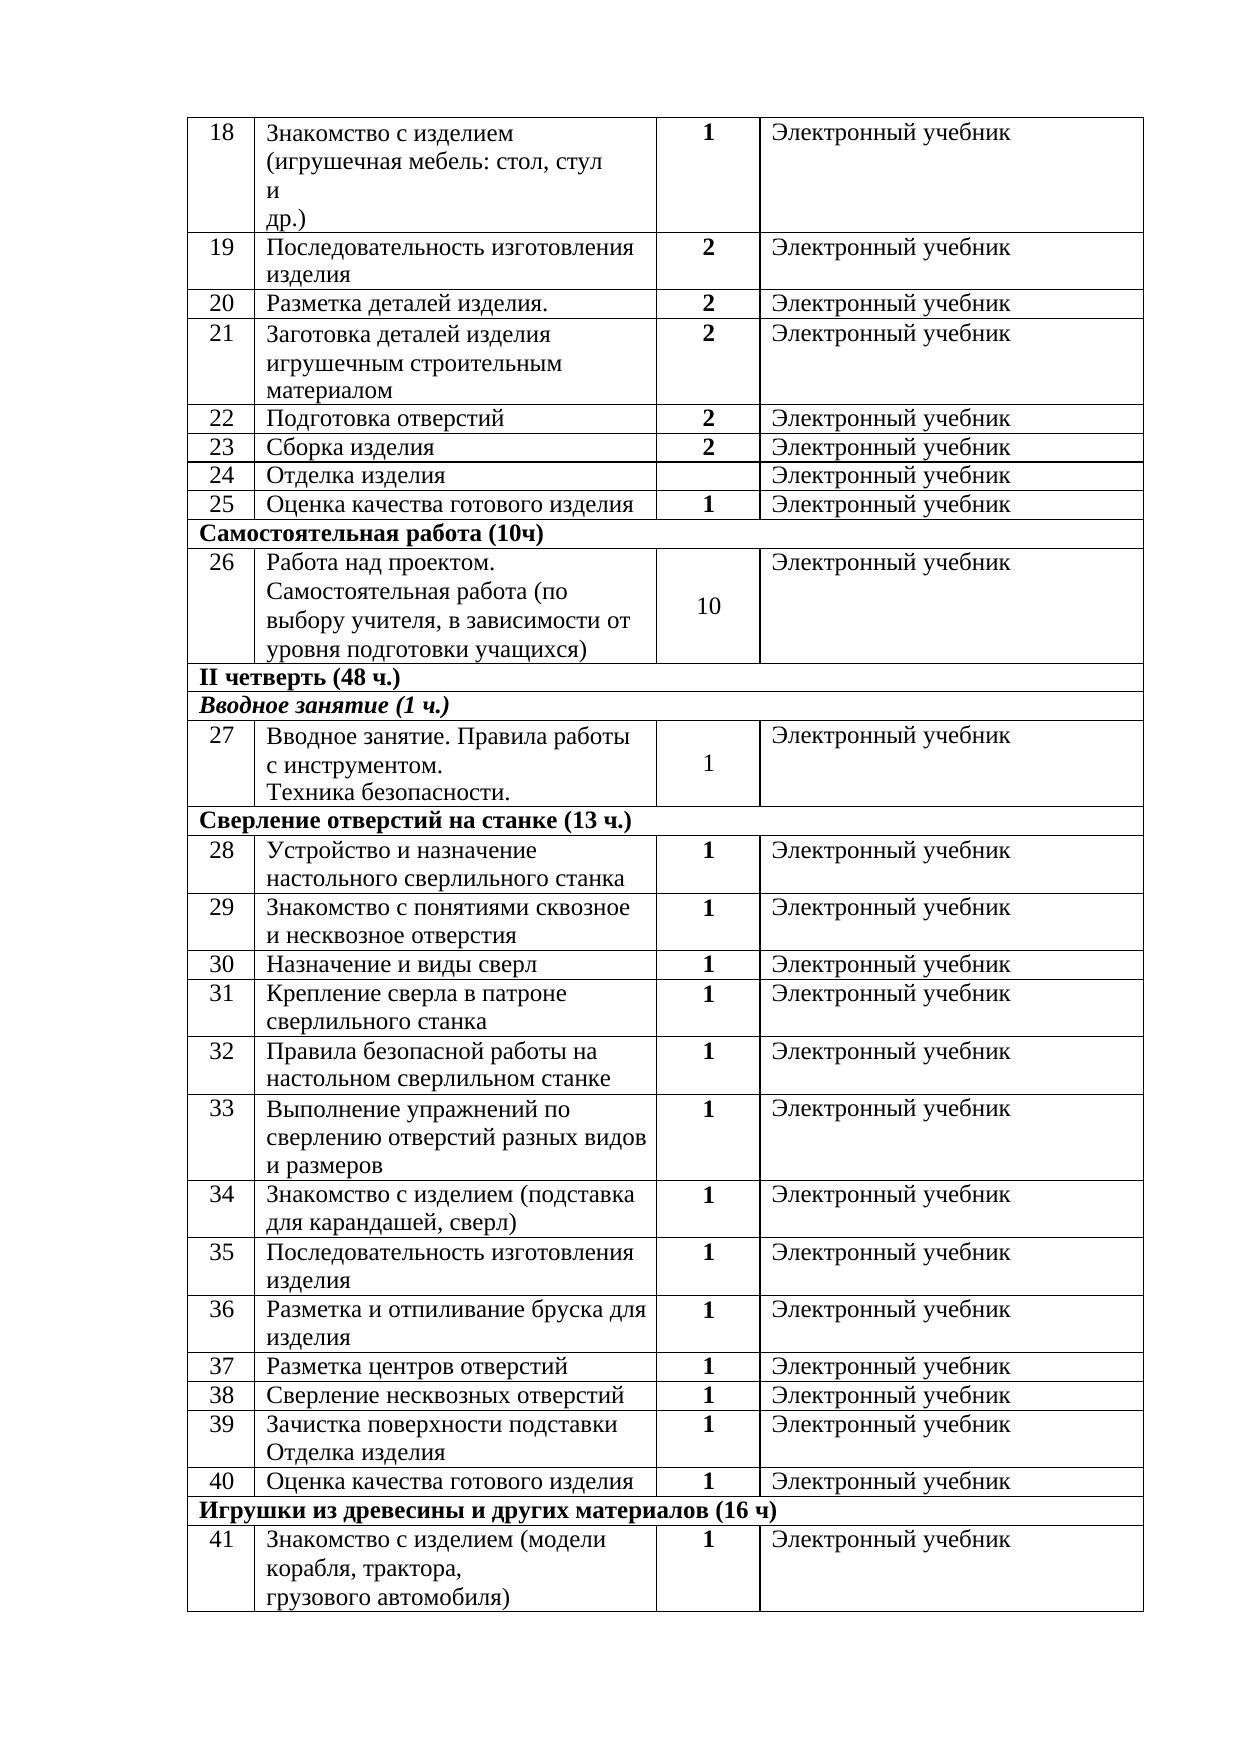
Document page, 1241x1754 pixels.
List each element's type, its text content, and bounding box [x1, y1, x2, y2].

table_cell 1 [657, 721, 759, 806]
table_cell Электронный учебник [761, 405, 1143, 433]
table_cell Электронный учебник [761, 1353, 1143, 1381]
table_cell 1 [657, 1411, 759, 1467]
table_cell 41 [188, 1526, 254, 1611]
table_header 18 [188, 118, 254, 232]
table_cell 39 [188, 1411, 254, 1467]
table_cell 2 [657, 405, 759, 433]
table_cell 31 [188, 980, 254, 1036]
table_cell 2 [657, 434, 759, 461]
table_cell 1 [657, 1095, 759, 1179]
table_cell II четверть (48 ч.) [188, 664, 1143, 691]
table_cell Электронный учебник [761, 434, 1143, 461]
table_cell Назначение и виды сверл [255, 951, 656, 979]
table_cell Электронный учебник [761, 980, 1143, 1036]
table_cell [657, 463, 759, 490]
table_cell Электронный учебник [761, 894, 1143, 950]
table_cell Сборка изделия [255, 434, 656, 461]
table_cell 20 [188, 290, 254, 318]
table_cell Устройство и назначение настольного сверлильного станка [255, 836, 656, 893]
table_cell Электронный учебник [761, 1095, 1143, 1179]
table_cell Последовательность изготовления изделия [255, 1238, 656, 1295]
table_cell 1 [657, 836, 759, 893]
table_cell 1 [657, 1353, 759, 1381]
table_cell 1 [657, 1468, 759, 1496]
table_cell 2 [657, 319, 759, 404]
table_cell 1 [657, 1238, 759, 1295]
table_cell 1 [657, 491, 759, 519]
table_cell 27 [188, 721, 254, 806]
table_cell Работа над проектом. Самостоятельная работа (по выбору учителя, в зависимости от уровня подготовки учащихся) [255, 549, 656, 663]
table_cell Знакомство с изделием (подставка для карандашей, сверл) [255, 1181, 656, 1237]
table_cell 1 [657, 1037, 759, 1093]
table_cell Игрушки из древесины и других материалов (16 ч) [188, 1497, 1143, 1524]
table_cell 1 [657, 1181, 759, 1237]
table_cell 33 [188, 1095, 254, 1179]
table_cell Электронный учебник [761, 1037, 1143, 1093]
table_cell 22 [188, 405, 254, 433]
table_cell Электронный учебник [761, 836, 1143, 893]
table_cell Знакомство с понятиями сквозное и несквозное отверстия [255, 894, 656, 950]
table_cell Электронный учебник [761, 1181, 1143, 1237]
table_cell 40 [188, 1468, 254, 1496]
table_cell 1 [657, 1382, 759, 1409]
table_cell Электронный учебник [761, 1296, 1143, 1352]
table_cell Вводное занятие (1 ч.) [188, 692, 1143, 720]
table_cell 36 [188, 1296, 254, 1352]
table_cell 32 [188, 1037, 254, 1093]
table_cell 19 [188, 233, 254, 289]
table_header Знакомство с изделием (игрушечная мебель: стол, стул и др.) [255, 118, 656, 232]
table_cell Электронный учебник [761, 233, 1143, 289]
table_cell 34 [188, 1181, 254, 1237]
table_cell 21 [188, 319, 254, 404]
table_cell 28 [188, 836, 254, 893]
table_cell 1 [657, 894, 759, 950]
table_cell Электронный учебник [761, 319, 1143, 404]
table_cell Электронный учебник [761, 290, 1143, 318]
table_cell Заготовка деталей изделия игрушечным строительным материалом [255, 319, 656, 404]
table_cell Электронный учебник [761, 463, 1143, 490]
table_cell Оценка качества готового изделия [255, 491, 656, 519]
table_cell 23 [188, 434, 254, 461]
table_cell Разметка центров отверстий [255, 1353, 656, 1381]
table_cell Электронный учебник [761, 721, 1143, 806]
table_cell 35 [188, 1238, 254, 1295]
table_cell Электронный учебник [761, 1238, 1143, 1295]
table_cell 26 [188, 549, 254, 663]
table_header Электронный учебник [761, 118, 1143, 232]
table_cell 29 [188, 894, 254, 950]
table_cell Сверление несквозных отверстий [255, 1382, 656, 1409]
table_cell Электронный учебник [761, 951, 1143, 979]
table_cell Выполнение упражнений по сверлению отверстий разных видов и размеров [255, 1095, 656, 1179]
table_cell 30 [188, 951, 254, 979]
table_cell 1 [657, 980, 759, 1036]
table_cell Электронный учебник [761, 1382, 1143, 1409]
table_cell Знакомство с изделием (модели корабля, трактора, грузового автомобиля) [255, 1526, 656, 1611]
table_cell 1 [657, 1526, 759, 1611]
table_cell 10 [657, 549, 759, 663]
table_cell 25 [188, 491, 254, 519]
table_cell Вводное занятие. Правила работы с инструментом. Техника безопасности. [255, 721, 656, 806]
table_cell Электронный учебник [761, 1468, 1143, 1496]
table_cell 2 [657, 233, 759, 289]
table_cell Правила безопасной работы на настольном сверлильном станке [255, 1037, 656, 1093]
table_cell 38 [188, 1382, 254, 1409]
table_header 1 [657, 118, 759, 232]
table_cell Электронный учебник [761, 1526, 1143, 1611]
table_cell 1 [657, 951, 759, 979]
table_cell 1 [657, 1296, 759, 1352]
table_cell 2 [657, 290, 759, 318]
table_cell Электронный учебник [761, 491, 1143, 519]
table_cell Подготовка отверстий [255, 405, 656, 433]
table_cell Зачистка поверхности подставки Отделка изделия [255, 1411, 656, 1467]
table_cell Электронный учебник [761, 1411, 1143, 1467]
table_cell Отделка изделия [255, 463, 656, 490]
table_cell Самостоятельная работа (10ч) [188, 520, 1143, 548]
table_cell Сверление отверстий на станке (13 ч.) [188, 807, 1143, 835]
table_cell Разметка деталей изделия. [255, 290, 656, 318]
table_cell Оценка качества готового изделия [255, 1468, 656, 1496]
table_cell Электронный учебник [761, 549, 1143, 663]
table_cell Крепление сверла в патроне сверлильного станка [255, 980, 656, 1036]
table_cell 37 [188, 1353, 254, 1381]
table_cell 24 [188, 463, 254, 490]
table_cell Разметка и отпиливание бруска для изделия [255, 1296, 656, 1352]
table_cell Последовательность изготовления изделия [255, 233, 656, 289]
